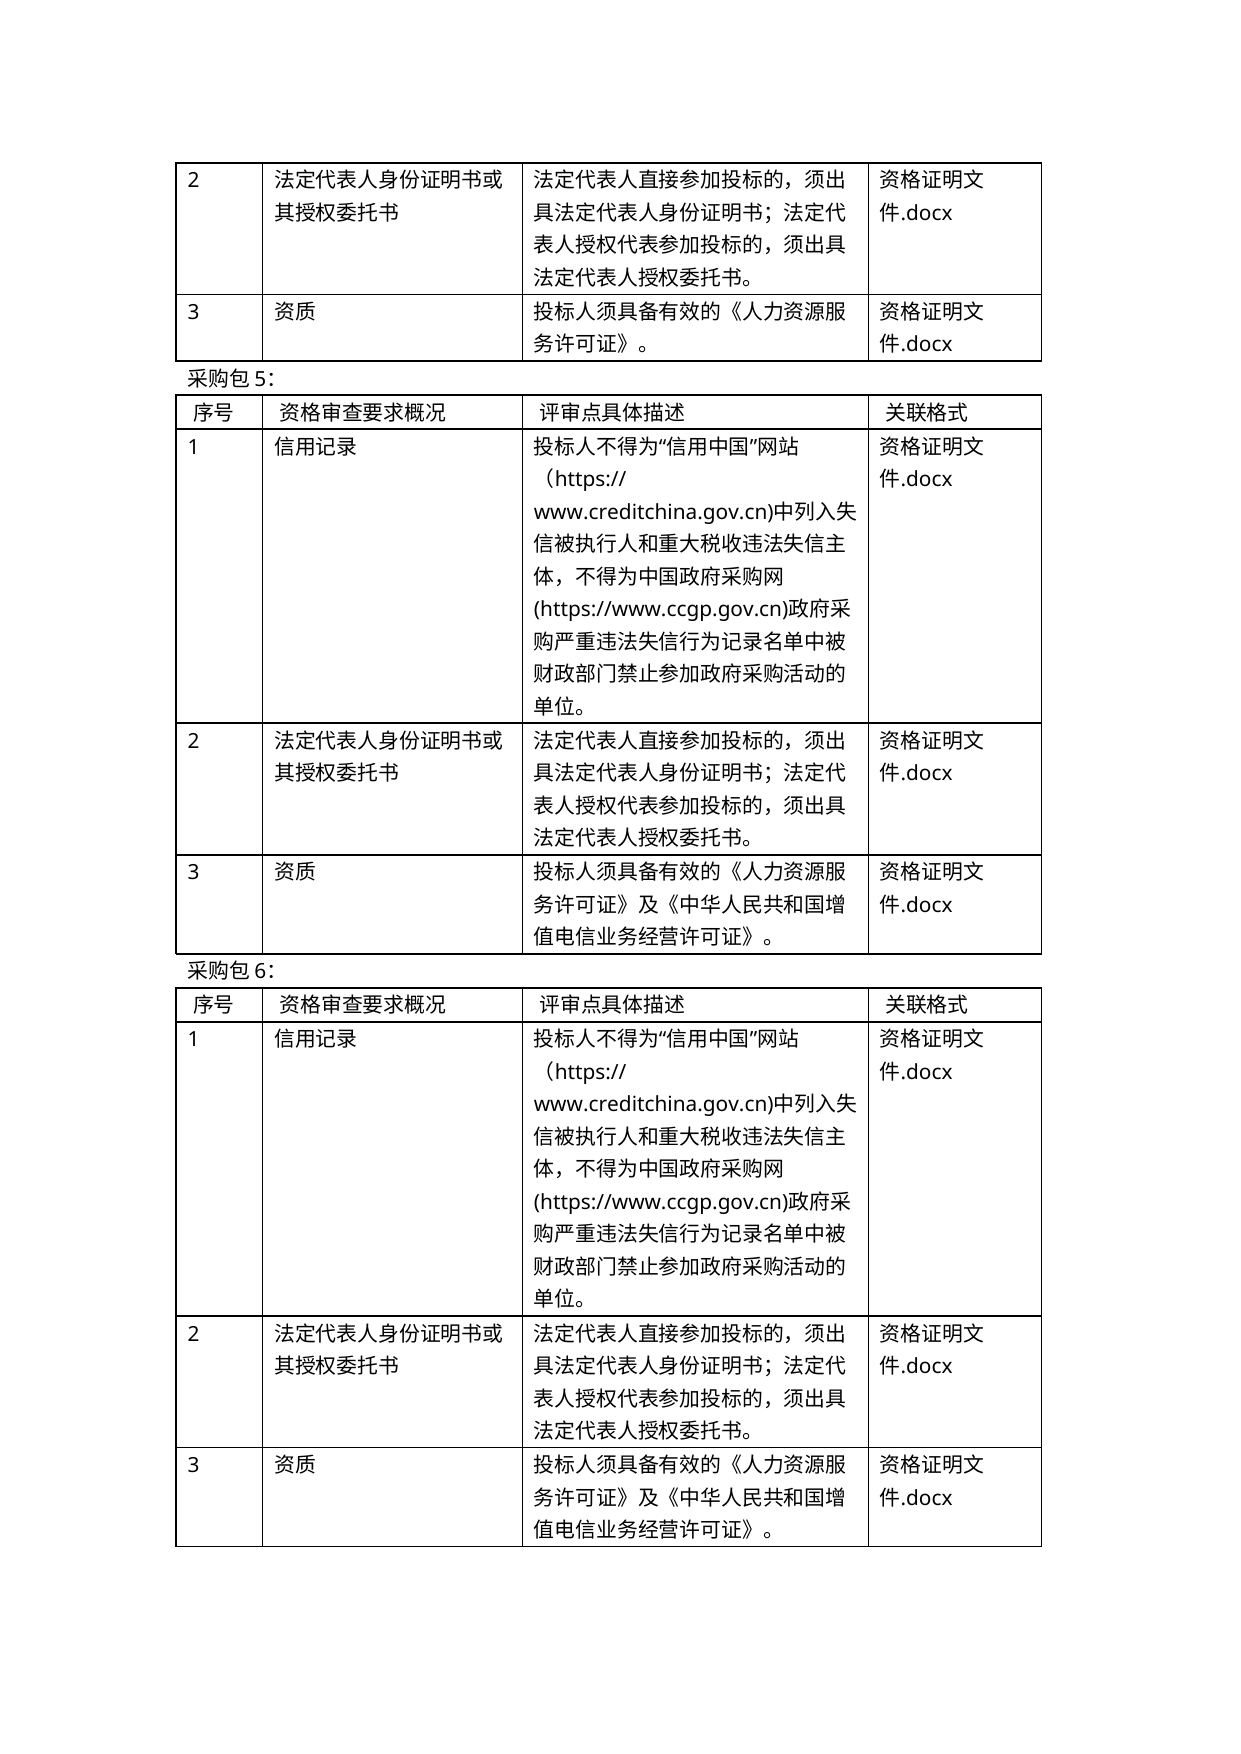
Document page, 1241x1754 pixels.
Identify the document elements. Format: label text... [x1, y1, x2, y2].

table_cell 资格证明文件.docx [869, 430, 1041, 722]
table_cell 资格证明文件.docx [869, 1317, 1041, 1447]
table_cell 法定代表人身份证明书或其授权委托书 [263, 1317, 522, 1447]
table_cell 1 [177, 1023, 262, 1315]
table_cell 资格证明文件.docx [869, 164, 1041, 293]
table_header 资格审查要求概况 [263, 989, 522, 1021]
table_header 序号 [177, 396, 262, 428]
table_cell 资质 [263, 295, 522, 360]
table_cell 法定代表人身份证明书或其授权委托书 [263, 164, 522, 293]
table_cell 信用记录 [263, 430, 522, 722]
table_header 资格审查要求概况 [263, 396, 522, 428]
table_cell 3 [177, 1448, 262, 1546]
table_cell 资格证明文件.docx [869, 295, 1041, 360]
table_header 评审点具体描述 [523, 396, 868, 428]
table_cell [523, 430, 868, 722]
table_cell 资质 [263, 856, 522, 953]
table_cell 法定代表人直接参加投标的，须出具法定代表人身份证明书；法定代表人授权代表参加投标的，须出具法定代表人授权委托书。 [523, 1317, 868, 1447]
table_cell 法定代表人直接参加投标的，须出具法定代表人身份证明书；法定代表人授权代表参加投标的，须出具法定代表人授权委托书。 [523, 724, 868, 854]
table_cell 资格证明文件.docx [869, 724, 1041, 854]
table_cell 2 [177, 1317, 262, 1447]
table_cell 资格证明文件.docx [869, 1448, 1041, 1546]
table_cell 法定代表人直接参加投标的，须出具法定代表人身份证明书；法定代表人授权代表参加投标的，须出具法定代表人授权委托书。 [523, 164, 868, 293]
text 采购包5： [187, 362, 1053, 394]
table_cell 投标人须具备有效的《人力资源服务许可证》。 [523, 295, 868, 360]
table_header 评审点具体描述 [523, 989, 868, 1021]
table_cell 2 [177, 164, 262, 293]
table_cell 2 [177, 724, 262, 854]
table_cell 资质 [263, 1448, 522, 1546]
table_cell 3 [177, 295, 262, 360]
table_cell 投标人须具备有效的《人力资源服务许可证》及《中华人民共和国增值电信业务经营许可证》。 [523, 856, 868, 953]
table_cell 1 [177, 430, 262, 722]
table_cell 资格证明文件.docx [869, 1023, 1041, 1315]
table_cell 3 [177, 856, 262, 953]
table_header 关联格式 [869, 396, 1041, 428]
table_cell 法定代表人身份证明书或其授权委托书 [263, 724, 522, 854]
table_header 序号 [177, 989, 262, 1021]
table_header 关联格式 [869, 989, 1041, 1021]
table_cell 投标人不得为“信用中国”网站（https://www.creditchina.gov.cn)中列入失信被执行人和重大税收违法失信主体，不得为中国政府采购网(https://www.ccgp.gov.cn)政府采购严重违法失信行为记录名单中被财政部门禁止参加政府采购活动的单位。 [523, 1023, 868, 1315]
table_cell 信用记录 [263, 1023, 522, 1315]
text 采购包6： [187, 954, 1053, 987]
table_cell 投标人须具备有效的《人力资源服务许可证》及《中华人民共和国增值电信业务经营许可证》。 [523, 1448, 868, 1546]
table_cell 资格证明文件.docx [869, 856, 1041, 953]
